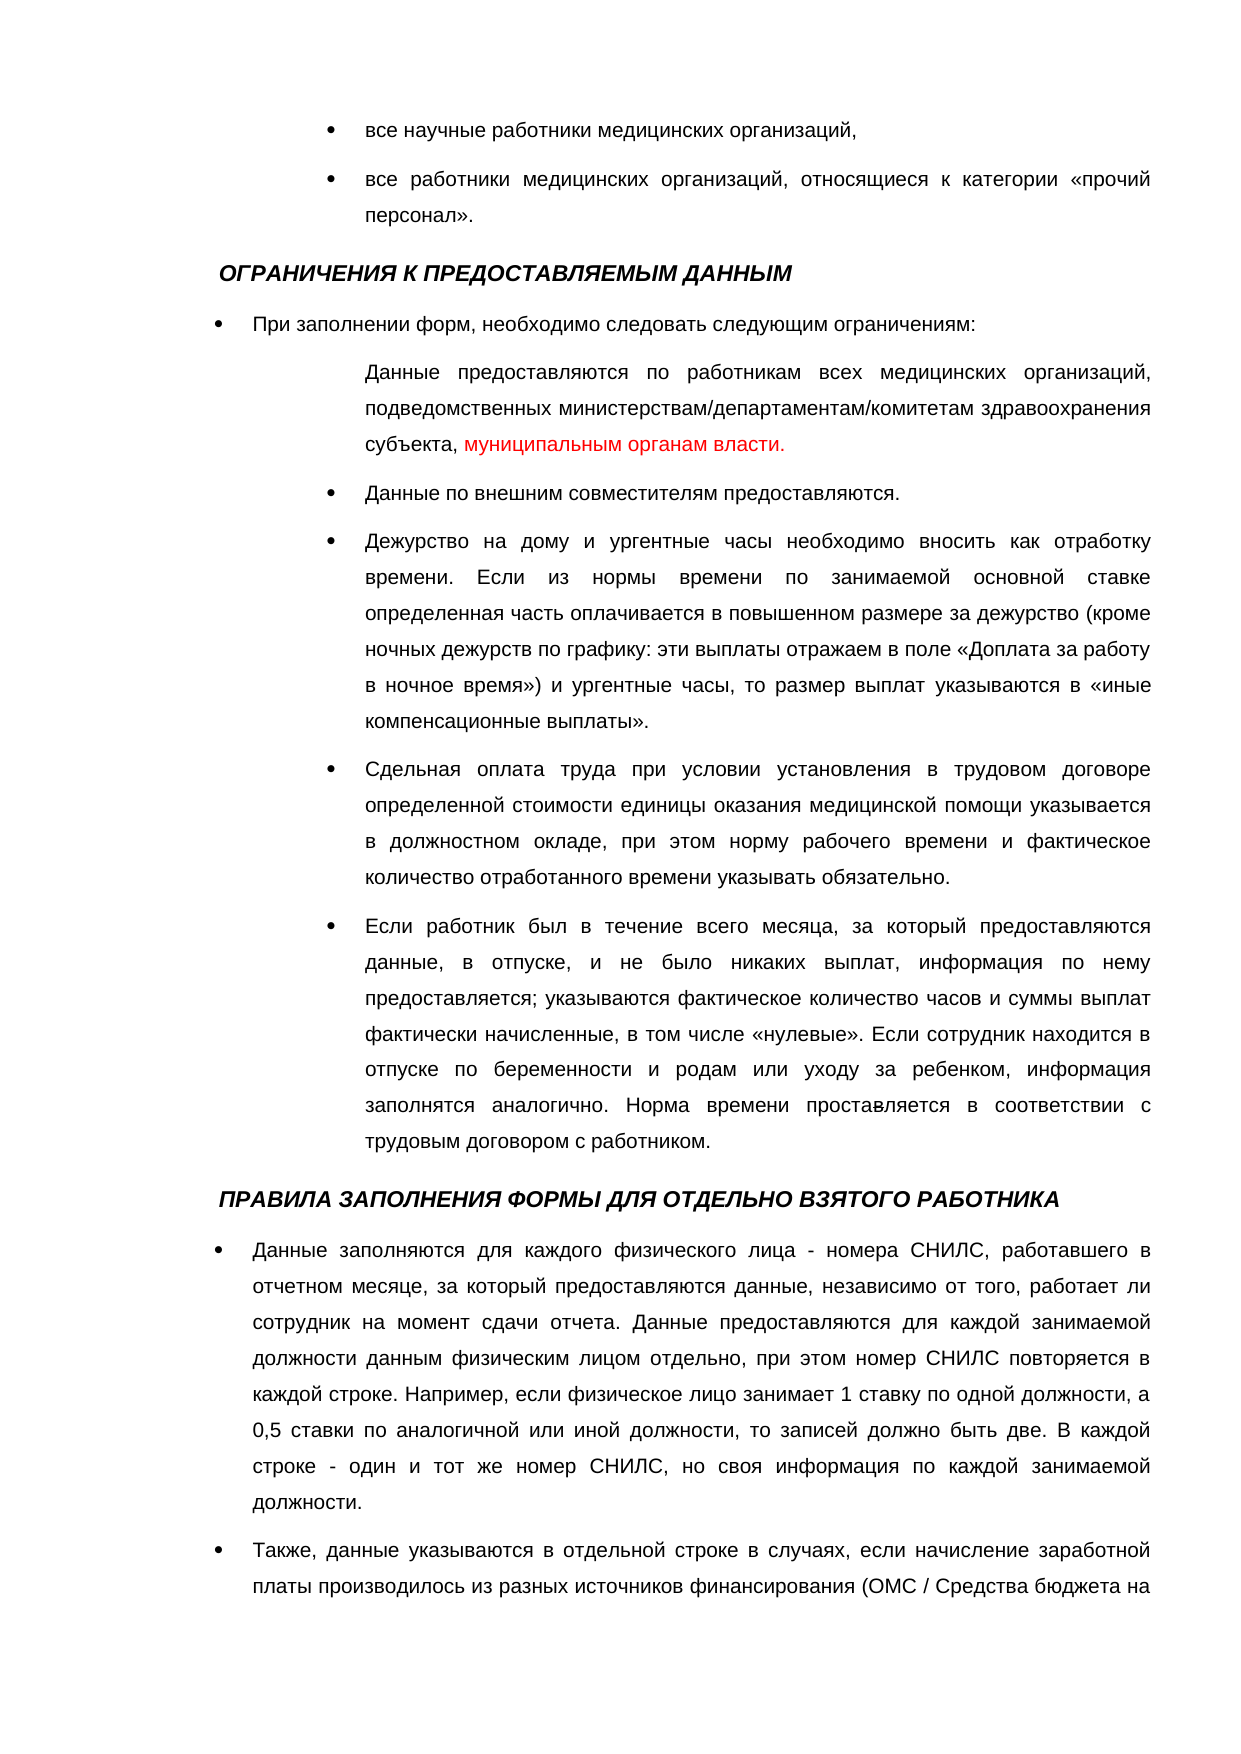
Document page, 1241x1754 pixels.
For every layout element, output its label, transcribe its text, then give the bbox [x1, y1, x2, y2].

text все научные работники медицинских организаций, [327, 118, 1152, 142]
text Дежурство на дому и ургентные часы необходимо вносить как отработку времени. Если из нормы времени по занимаемой основной ставке определенная часть оплачивается в повышенном размере за дежурство (кроме ночных дежурств по графику: эти выплаты отражаем в поле «Доплата за работу в ночное время») и ургентные часы, то размер выплат указываются в «иные компенсационные выплаты». [327, 529, 1152, 733]
text Сдельная оплата труда при условии установления в трудовом договоре определенной стоимости единицы оказания медицинской помощи указывается в должностном окладе, при этом норму рабочего времени и фактическое количество отработанного времени указывать обязательно. [327, 757, 1152, 889]
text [215, 1538, 1152, 1598]
text При заполнении форм, необходимо следовать следующим ограничениям: [215, 311, 1152, 336]
text Правила заполнения формы для отдельно взятого работника [218, 1186, 1152, 1212]
text Данные по внешним совместителям предоставляются. [327, 480, 1152, 504]
text Если работник был в течение всего месяца, за который предоставляются данные, в отпуске, и не было никаких выплат, информация по нему предоставляется; указываются фактическое количество часов и суммы выплат фактически начисленные, в том числе «нулевые». Если сотрудник находится в отпуске по беременности и родам или уходу за ребенком, информация заполнятся аналогично. Норма времени проставляется в соответствии с трудовым договором с работником. [327, 913, 1152, 1153]
list Данные предоставляются по работникам всех медицинских организаций, подведомственных министерствам/департаментам/комитетам здравоохранения субъекта, муниципальным органам власти. [365, 360, 1152, 456]
text все работники медицинских организаций, относящиеся к категории «прочий персонал». [327, 167, 1152, 227]
text Данные заполняются для каждого физического лица - номера СНИЛС, работавшего в отчетном месяце, за который предоставляются данные, независимо от того, работает ли сотрудник на момент сдачи отчета. Данные предоставляются для каждой занимаемой должности данным физическим лицом отдельно, при этом номер СНИЛС повторяется в каждой строке. Например, если физическое лицо занимает 1 ставку по одной должности, а 0,5 ставки по аналогичной или иной должности, то записей должно быть две. В каждой строке - один и тот же номер СНИЛС, но своя информация по каждой занимаемой должности. [215, 1238, 1152, 1513]
text Ограничения к предоставляемым данным [218, 259, 1152, 286]
